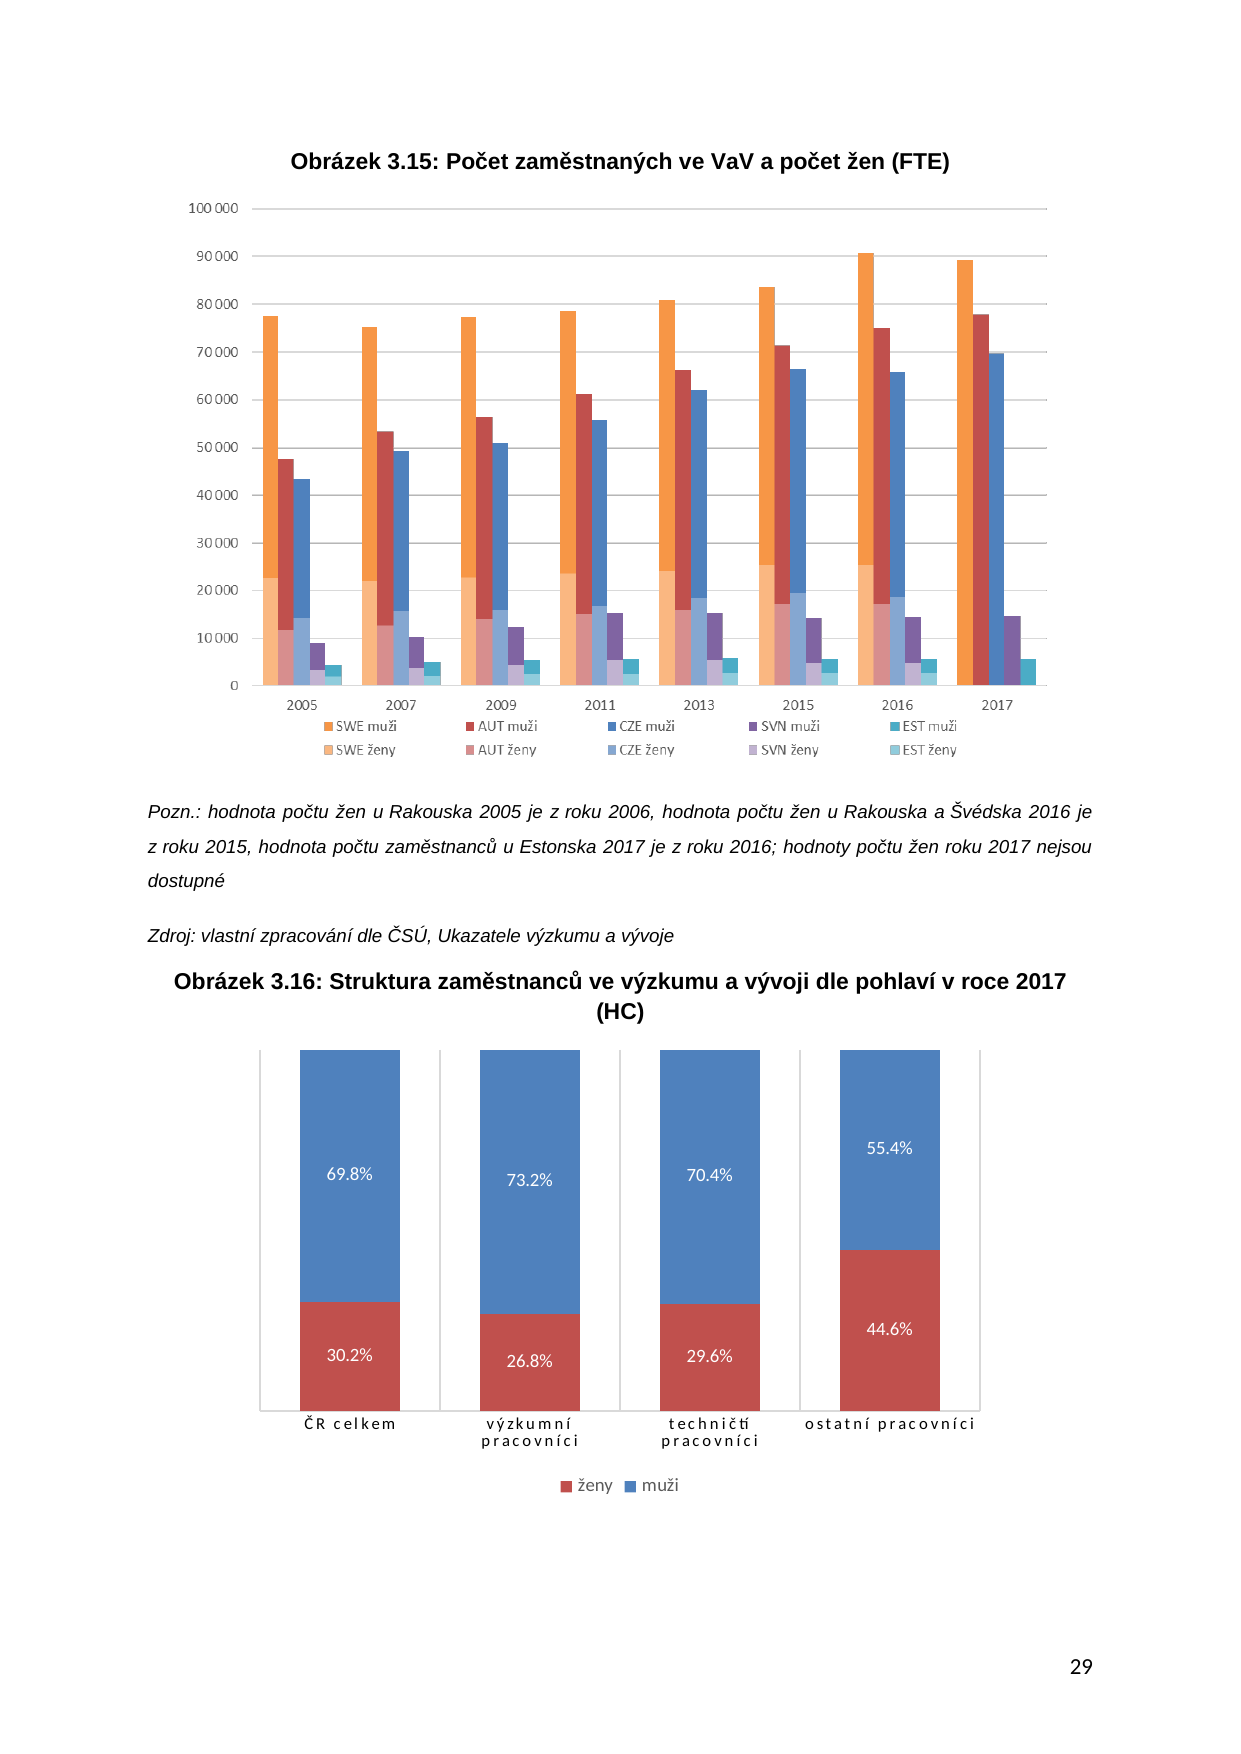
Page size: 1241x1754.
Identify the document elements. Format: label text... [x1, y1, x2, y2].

text Obrázek 3.16: Struktura zaměstnanců ve výzkumu a vývoji dle pohlaví v roce 2017 (HC) [148, 968, 1093, 1024]
text Obrázek 3.15: Počet zaměstnaných ve VaV a počet žen (FTE) [148, 148, 1093, 174]
picture [177, 190, 1063, 763]
text Pozn.: hodnota počtu žen u Rakouska 2005 je z roku 2006, hodnota počtu žen u Rakouska a Švédska 2016 je z roku 2015, hodnota počtu zaměstnanců u Estonska 2017 je z roku 2016; hodnoty počtu žen roku 2017 nejsou dostupné [148, 788, 1093, 891]
text Zdroj: vlastní zpracování dle ČSÚ, Ukazatele výzkumu a vývoje [148, 912, 1093, 947]
